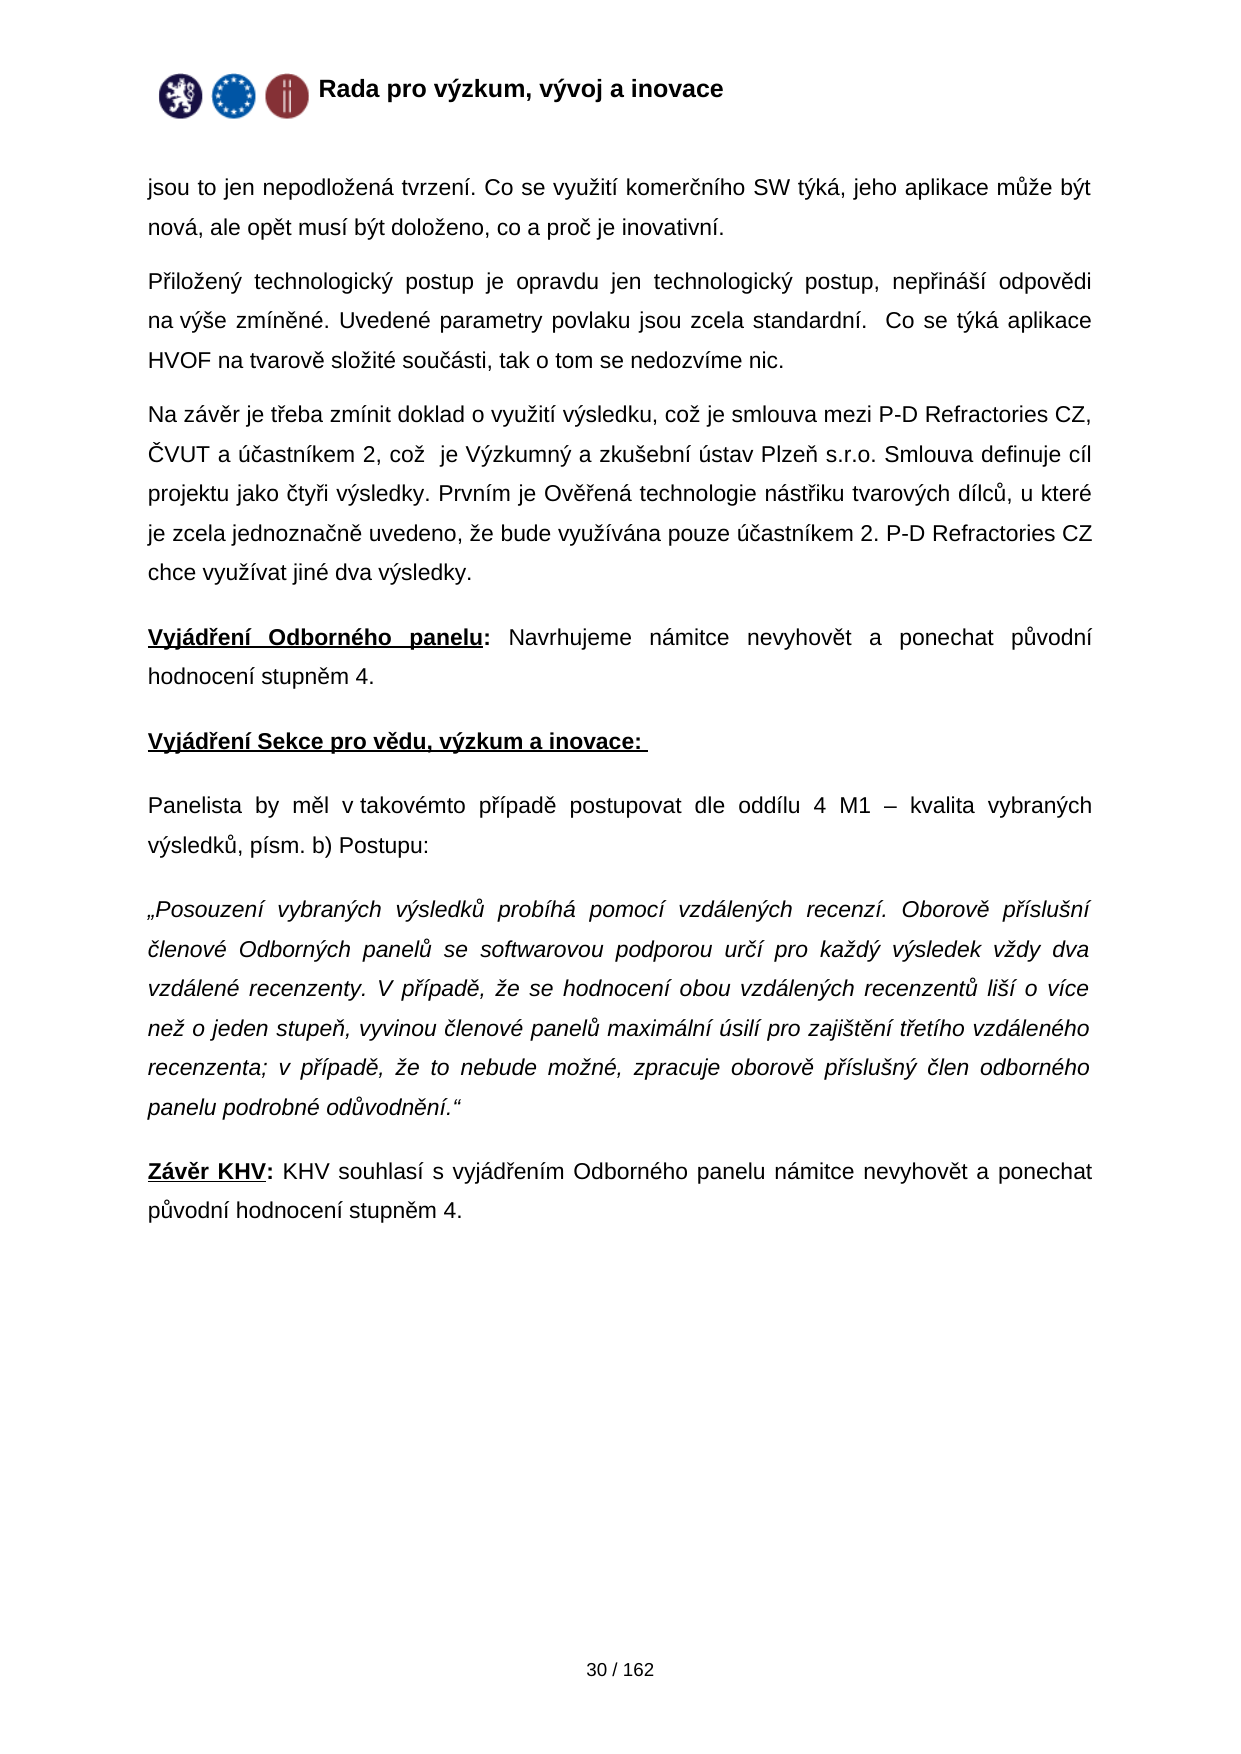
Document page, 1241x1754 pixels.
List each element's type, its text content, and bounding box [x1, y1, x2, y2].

text Vyjádření Odborného panelu: Navrhujeme námitce nevyhovět a ponechat původní hodnocení stupněm 4. [148, 624, 1093, 689]
text Přiložený technologický postup je opravdu jen technologický postup, nepřináší odpovědi na výše zmíněné. Uvedené parametry povlaku jsou zcela standardní. Co se týká aplikace HVOF na tvarově složité součásti, tak o tom se nedozvíme nic. [148, 268, 1093, 373]
picture [158, 73, 309, 120]
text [148, 174, 1093, 240]
text „Posouzení vybraných výsledků probíhá pomocí vzdálených recenzí. Oborově příslušní členové Odborných panelů se softwarovou podporou určí pro každý výsledek vždy dva vzdálené recenzenty. V případě, že se hodnocení obou vzdálených recenzentů liší o více než o jeden stupeň, vyvinou členové panelů maximální úsilí pro zajištění třetího vzdáleného recenzenta; v případě, že to nebude možné, zpracuje oborově příslušný člen odborného panelu podrobné odůvodnění.“ [148, 896, 1093, 1120]
text Vyjádření Sekce pro vědu, výzkum a inovace: [148, 728, 1093, 754]
text Na závěr je třeba zmínit doklad o využití výsledku, což je smlouva mezi P-D Refractories CZ, ČVUT a účastníkem 2, což je Výzkumný a zkušební ústav Plzeň s.r.o. Smlouva definuje cíl projektu jako čtyři výsledky. Prvním je Ověřená technologie nástřiku tvarových dílců, u které je zcela jednoznačně uvedeno, že bude využívána pouze účastníkem 2. P-D Refractories CZ chce využívat jiné dva výsledky. [148, 401, 1093, 586]
text Závěr KHV: KHV souhlasí s vyjádřením Odborného panelu námitce nevyhovět a ponechat původní hodnocení stupněm 4. [148, 1158, 1093, 1224]
text Panelista by měl v takovémto případě postupovat dle oddílu 4 M1 – kvalita vybraných výsledků, písm. b) Postupu: [148, 792, 1093, 858]
